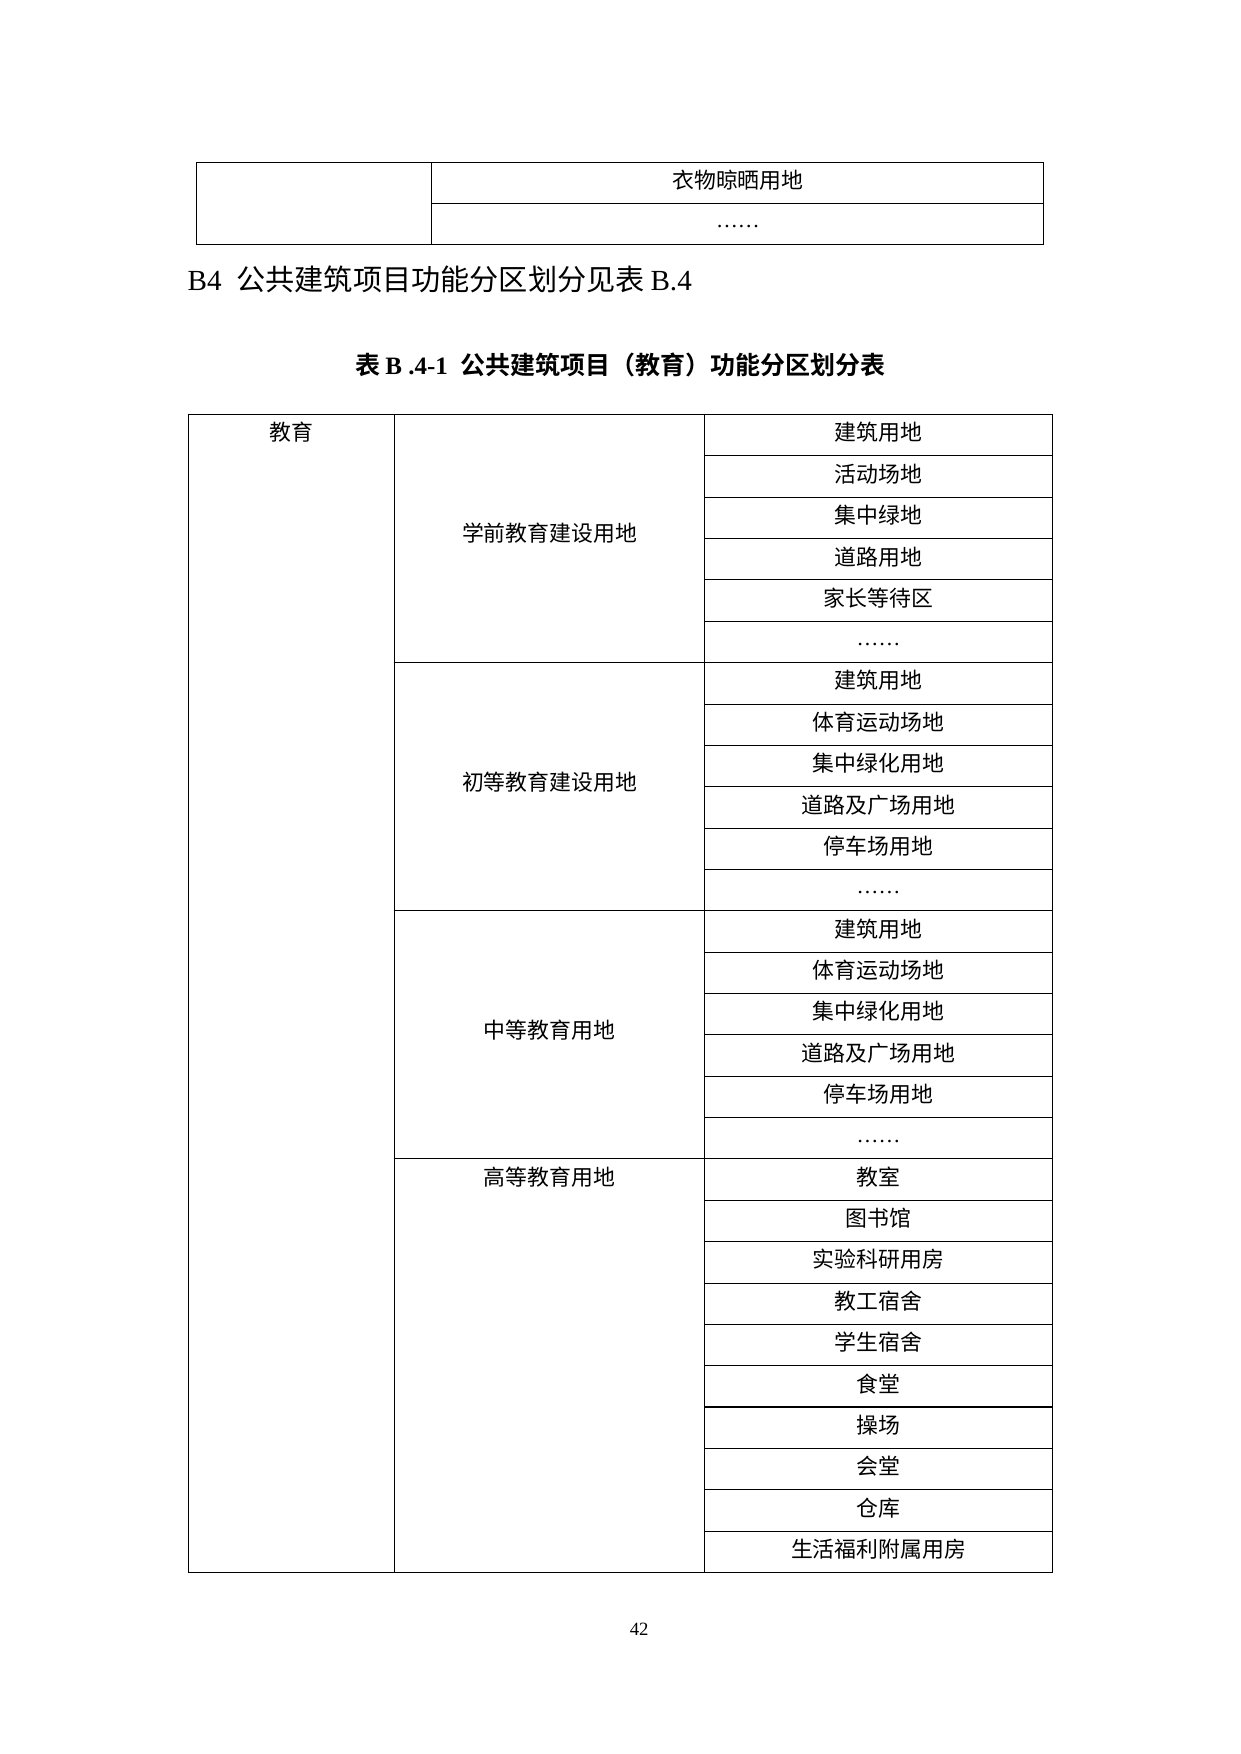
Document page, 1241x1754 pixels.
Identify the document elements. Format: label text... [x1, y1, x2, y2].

table_cell 仓库 [705, 1490, 1052, 1531]
table_cell 停车场用地 [705, 829, 1052, 869]
subtitle 表B .4-1 公共建筑项目（教育）功能分区划分表 [187, 331, 1053, 396]
table_header 教育 [189, 415, 394, 1572]
table_cell 道路及广场用地 [705, 1035, 1052, 1076]
table_cell 集中绿地 [705, 498, 1052, 538]
table_cell 体育运动场地 [705, 953, 1052, 993]
table_cell 集中绿化用地 [705, 994, 1052, 1034]
table_cell 建筑用地 [705, 911, 1052, 952]
table_cell 教室 [705, 1159, 1052, 1200]
table_cell 建筑用地 [705, 663, 1052, 703]
table_cell …… [705, 622, 1052, 662]
table_cell 道路用地 [705, 539, 1052, 579]
table_cell 高等教育用地 [395, 1159, 704, 1572]
table_cell 衣物晾晒用地 [432, 163, 1043, 203]
subtitle B4 公共建筑项目功能分区划分见表B.4 [187, 245, 1053, 310]
table_cell …… [705, 870, 1052, 910]
table_header 建筑用地 [705, 415, 1052, 455]
table_cell 会堂 [705, 1449, 1052, 1489]
table_cell 图书馆 [705, 1201, 1052, 1241]
table_cell 停车场用地 [705, 1077, 1052, 1117]
table_cell 家长等待区 [705, 580, 1052, 621]
table_header 学前教育建设用地 [395, 415, 704, 662]
table_cell 教工宿舍 [705, 1284, 1052, 1324]
table_cell 实验科研用房 [705, 1242, 1052, 1282]
table_cell 道路及广场用地 [705, 787, 1052, 827]
table_cell 活动场地 [705, 456, 1052, 497]
table_cell 中等教育用地 [395, 911, 704, 1158]
table_cell 操场 [705, 1408, 1052, 1448]
table_cell 生活福利附属用房 [705, 1532, 1052, 1572]
table_cell 初等教育建设用地 [395, 663, 704, 910]
table_cell 集中绿化用地 [705, 746, 1052, 786]
table_cell …… [705, 1118, 1052, 1158]
table_cell 食堂 [705, 1366, 1052, 1406]
table_cell …… [432, 204, 1043, 244]
table_cell 学生宿舍 [705, 1325, 1052, 1365]
table_cell 体育运动场地 [705, 705, 1052, 745]
